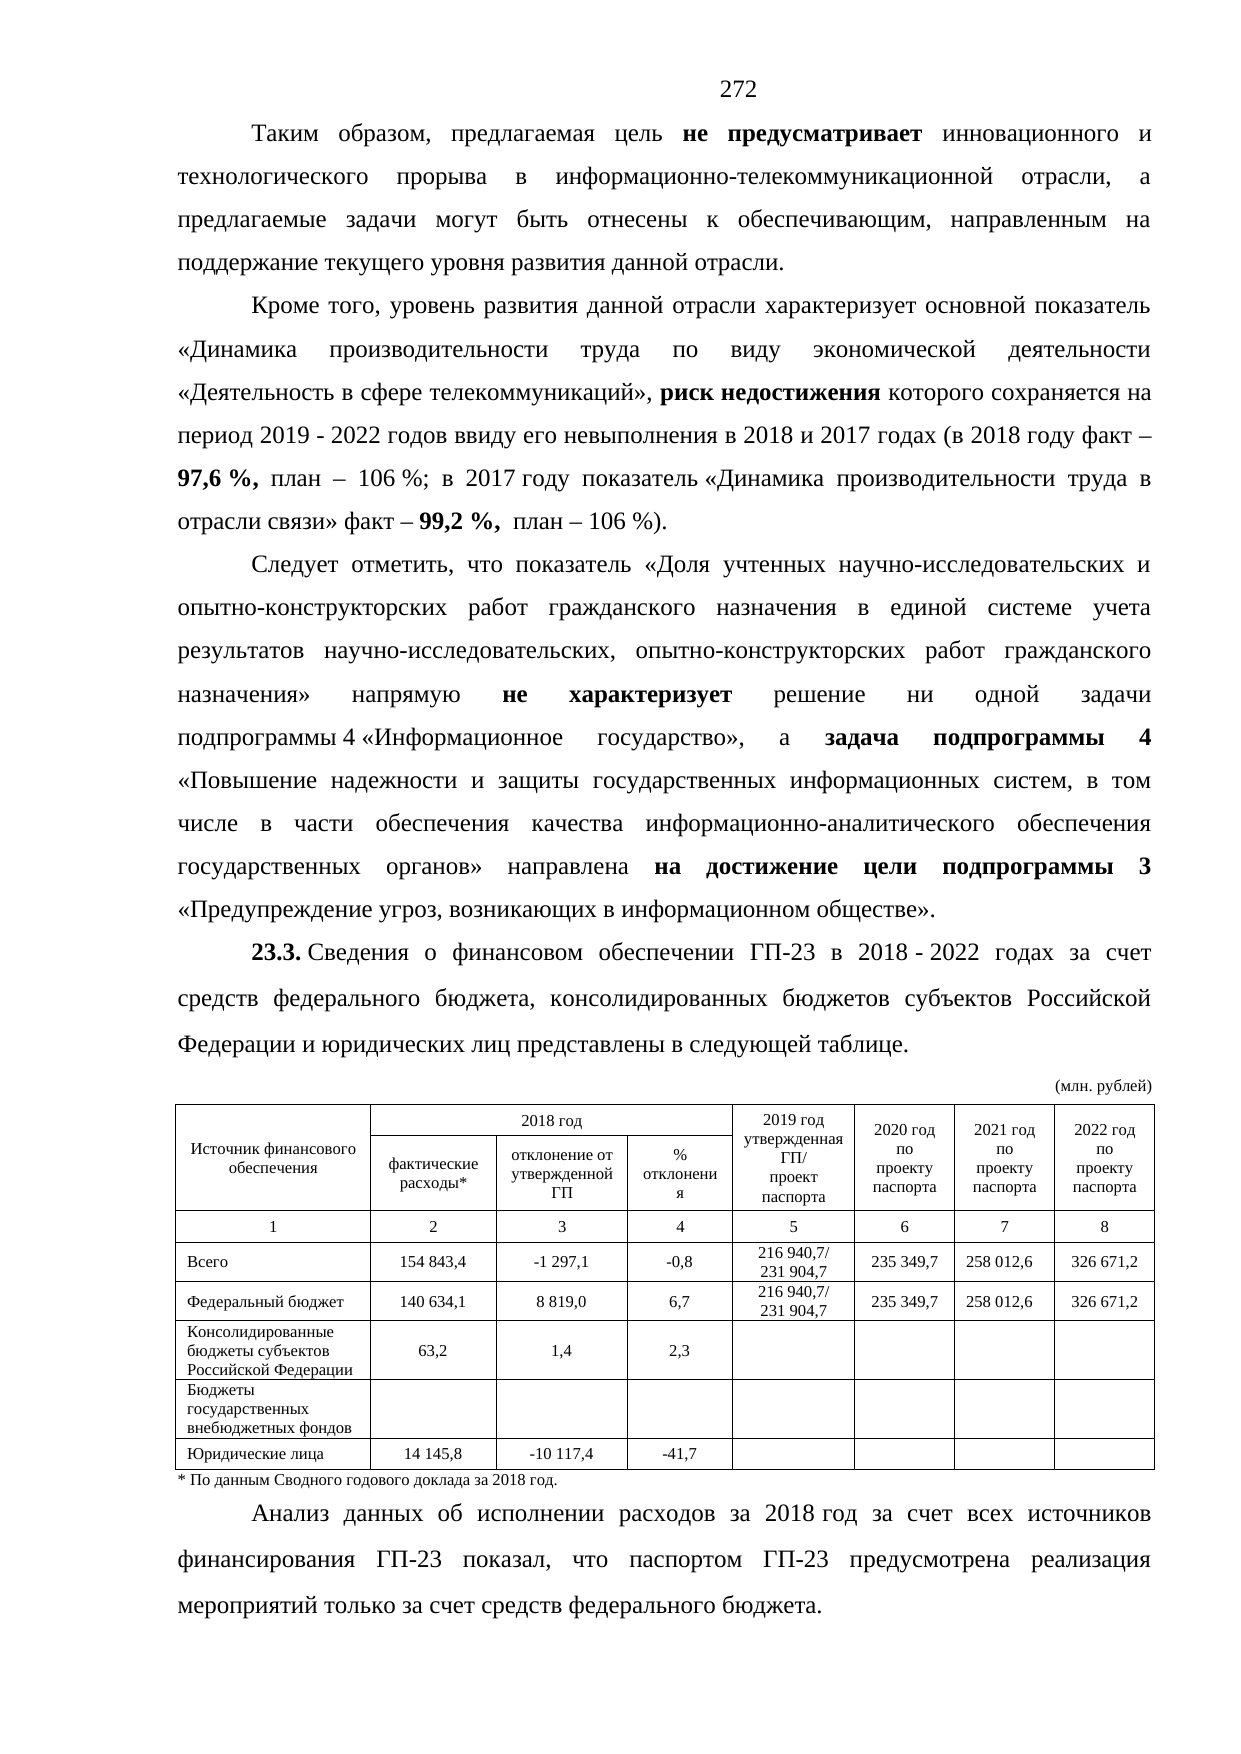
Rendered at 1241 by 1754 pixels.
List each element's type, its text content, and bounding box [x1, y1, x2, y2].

table_cell фактические расходы* [371, 1136, 496, 1210]
table_cell 8 [1055, 1211, 1154, 1242]
text * По данным Сводного годового доклада за 2018 год. [177, 1470, 1152, 1489]
text Таким образом, предлагаемая цель не предусматривает инновационного и технологического прорыва в информационно-телекоммуникационной отрасли, а предлагаемые задачи могут быть отнесены к обеспечивающим, направленным на поддержание текущего уровня развития данной отрасли. [177, 118, 1152, 276]
text Анализ данных об исполнении расходов за 2018 год за счет всех источников финансирования ГП-23 показал, что паспортом ГП-23 предусмотрена реализация мероприятий только за счет средств федерального бюджета. [177, 1498, 1152, 1619]
table_cell [1055, 1380, 1154, 1437]
table_cell -41,7 [628, 1439, 732, 1469]
table_cell 7 [955, 1211, 1054, 1242]
table_cell 326 671,2 [1055, 1282, 1154, 1320]
table_cell 235 349,7 [855, 1243, 954, 1281]
table_cell Федеральный бюджет [176, 1282, 370, 1320]
table_cell 4 [628, 1211, 732, 1242]
table_cell Консолидированные бюджеты субъектов Российской Федерации [176, 1321, 370, 1379]
table_cell [628, 1380, 732, 1437]
table_cell [733, 1439, 854, 1469]
table_header 2022 год по проекту паспорта [1055, 1105, 1154, 1210]
table_cell 154 843,4 [371, 1243, 496, 1281]
table_header 2018 год [371, 1105, 732, 1135]
table_header 2019 год утвержденная ГП/ проект паспорта [733, 1105, 854, 1210]
table_cell [733, 1380, 854, 1437]
table_cell [1055, 1321, 1154, 1379]
table_cell [855, 1321, 954, 1379]
table_cell [855, 1380, 954, 1437]
table_cell 1,4 [497, 1321, 627, 1379]
table_cell % отклонения [628, 1136, 732, 1210]
table_cell 216 940,7/ 231 904,7 [733, 1243, 854, 1281]
table_cell [955, 1380, 1054, 1437]
table_cell [855, 1439, 954, 1469]
table_cell 3 [497, 1211, 627, 1242]
table_header Источник финансового обеспечения [176, 1105, 370, 1210]
table_cell [955, 1439, 1054, 1469]
text (млн. рублей) [207, 1075, 1152, 1094]
table_cell 2,3 [628, 1321, 732, 1379]
table_cell 326 671,2 [1055, 1243, 1154, 1281]
table_cell 216 940,7/ 231 904,7 [733, 1282, 854, 1320]
table_cell [497, 1380, 627, 1437]
table_cell -1 297,1 [497, 1243, 627, 1281]
table_cell Всего [176, 1243, 370, 1281]
text 23.3. Сведения о финансовом обеспечении ГП-23 в 2018 - 2022 годах за счет средств федерального бюджета, консолидированных бюджетов субъектов Российской Федерации и юридических лиц представлены в следующей таблице. [177, 937, 1152, 1058]
table_cell [955, 1321, 1054, 1379]
table_cell 8 819,0 [497, 1282, 627, 1320]
table_cell 258 012,6 [955, 1243, 1054, 1281]
table_cell [371, 1380, 496, 1437]
table_cell 2 [371, 1211, 496, 1242]
table_cell 1 [176, 1211, 370, 1242]
table_cell [733, 1321, 854, 1379]
table_cell 235 349,7 [855, 1282, 954, 1320]
table_cell 258 012,6 [955, 1282, 1054, 1320]
table_cell отклонение от утвержденной ГП [497, 1136, 627, 1210]
text Следует отметить, что показатель «Доля учтенных научно-исследовательских и опытно-конструкторских работ гражданского назначения в единой системе учета результатов научно-исследовательских, опытно-конструкторских работ гражданского назначения» напрямую не характеризует решение ни одной задачи подпрограммы 4 «Информационное государство», а задача подпрограммы 4 «Повышение надежности и защиты государственных информационных систем, в том числе в части обеспечения качества информационно-аналитического обеспечения государственных органов» направлена на достижение цели подпрограммы 3 «Предупреждение угроз, возникающих в информационном обществе». [177, 549, 1152, 923]
table_cell 5 [733, 1211, 854, 1242]
table_cell 140 634,1 [371, 1282, 496, 1320]
table_cell 6 [855, 1211, 954, 1242]
table_cell 63,2 [371, 1321, 496, 1379]
table_header 2021 год по проекту паспорта [955, 1105, 1054, 1210]
table_cell Бюджеты государственных внебюджетных фондов [176, 1380, 370, 1437]
table_cell 14 145,8 [371, 1439, 496, 1469]
table_cell 6,7 [628, 1282, 732, 1320]
text Кроме того, уровень развития данной отрасли характеризует основной показатель «Динамика производительности труда по виду экономической деятельности «Деятельность в сфере телекоммуникаций», риск недостижения которого сохраняется на период 2019 - 2022 годов ввиду его невыполнения в 2018 и 2017 годах (в 2018 году факт – 97,6 %, план – 106 %; в 2017 году показатель «Динамика производительности труда в отрасли связи» факт – 99,2 %, план – 106 %). [177, 291, 1152, 535]
table_cell -10 117,4 [497, 1439, 627, 1469]
table_cell Юридические лица [176, 1439, 370, 1469]
table_cell -0,8 [628, 1243, 732, 1281]
table_header 2020 год по проекту паспорта [855, 1105, 954, 1210]
table_cell [1055, 1439, 1154, 1469]
